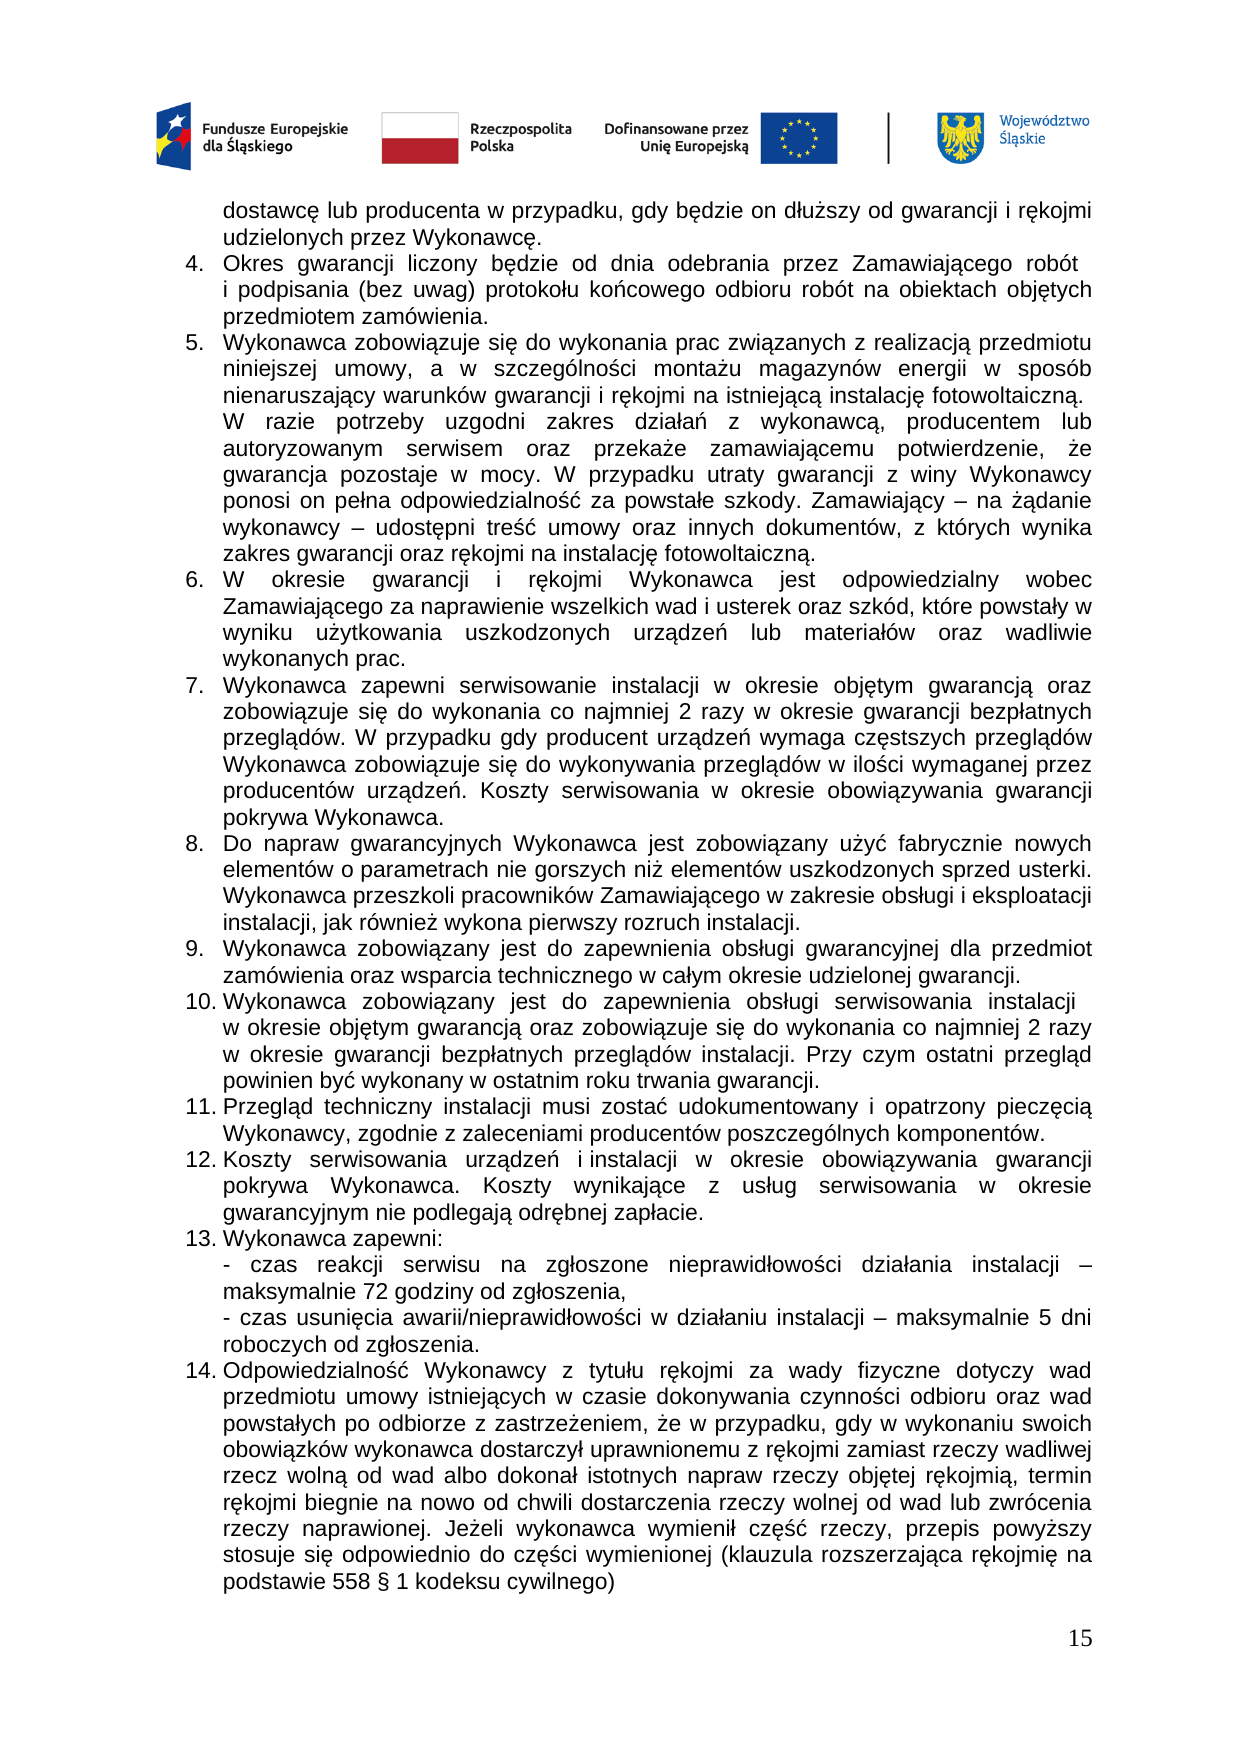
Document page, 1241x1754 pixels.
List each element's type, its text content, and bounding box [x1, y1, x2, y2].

list W okresie gwarancji i rękojmi Wykonawca jest odpowiedzialny wobec Zamawiającego za naprawienie wszelkich wad i usterek oraz szkód, które powstały w wyniku użytkowania uszkodzonych urządzeń lub materiałów oraz wadliwie wykonanych prac. [185, 566, 1093, 672]
list Do napraw gwarancyjnych Wykonawca jest zobowiązany użyć fabrycznie nowych elementów o parametrach nie gorszych niż elementów uszkodzonych sprzed usterki. Wykonawca przeszkoli pracowników Zamawiającego w zakresie obsługi i eksploatacji instalacji, jak również wykona pierwszy rozruch instalacji. [185, 830, 1093, 935]
text - czas usunięcia awarii/nieprawidłowości w działaniu instalacji – maksymalnie 5 dni roboczych od zgłoszenia. [223, 1304, 1093, 1357]
list Odpowiedzialność Wykonawcy z tytułu rękojmi za wady fizyczne dotyczy wad przedmiotu umowy istniejących w czasie dokonywania czynności odbioru oraz wad powstałych po odbiorze z zastrzeżeniem, że w przypadku, gdy w wykonaniu swoich obowiązków wykonawca dostarczył uprawnionemu z rękojmi zamiast rzeczy wadliwej rzecz wolną od wad albo dokonał istotnych napraw rzeczy objętej rękojmią, termin rękojmi biegnie na nowo od chwili dostarczenia rzeczy wolnej od wad lub zwrócenia rzeczy naprawionej. Jeżeli wykonawca wymienił część rzeczy, przepis powyższy stosuje się odpowiednio do części wymienionej (klauzula rozszerzająca rękojmię na podstawie 558 § 1 kodeksu cywilnego) [185, 1357, 1093, 1594]
list Wykonawca zapewni serwisowanie instalacji w okresie objętym gwarancją oraz zobowiązuje się do wykonania co najmniej 2 razy w okresie gwarancji bezpłatnych przeglądów. W przypadku gdy producent urządzeń wymaga częstszych przeglądów Wykonawca zobowiązuje się do wykonywania przeglądów w ilości wymaganej przez producentów urządzeń. Koszty serwisowania w okresie obowiązywania gwarancji pokrywa Wykonawca. [185, 672, 1093, 830]
list Koszty serwisowania urządzeń i instalacji w okresie obowiązywania gwarancji pokrywa Wykonawca. Koszty wynikające z usług serwisowania w okresie gwarancyjnym nie podlegają odrębnej zapłacie. [185, 1146, 1093, 1225]
list Wykonawca zobowiązany jest do zapewnienia obsługi gwarancyjnej dla przedmiot zamówienia oraz wsparcia technicznego w całym okresie udzielonej gwarancji. [185, 935, 1093, 988]
list Wykonawca zobowiązany jest do zapewnienia obsługi serwisowania instalacji w okresie objętym gwarancją oraz zobowiązuje się do wykonania co najmniej 2 razy w okresie gwarancji bezpłatnych przeglądów instalacji. Przy czym ostatni przegląd powinien być wykonany w ostatnim roku trwania gwarancji. [185, 988, 1093, 1093]
list Przegląd techniczny instalacji musi zostać udokumentowany i opatrzony pieczęcią Wykonawcy, zgodnie z zaleceniami producentów poszczególnych komponentów. [185, 1093, 1093, 1146]
list Wykonawca zobowiązuje się do wykonania prac związanych z realizacją przedmiotu niniejszej umowy, a w szczególności montażu magazynów energii w sposób nienaruszający warunków gwarancji i rękojmi na istniejącą instalację fotowoltaiczną. W razie potrzeby uzgodni zakres działań z wykonawcą, producentem lub autoryzowanym serwisem oraz przekaże zamawiającemu potwierdzenie, że gwarancja pozostaje w mocy. W przypadku utraty gwarancji z winy Wykonawcy ponosi on pełna odpowiedzialność za powstałe szkody. Zamawiający – na żądanie wykonawcy – udostępni treść umowy oraz innych dokumentów, z których wynika zakres gwarancji oraz rękojmi na instalację fotowoltaiczną. [185, 329, 1093, 566]
text - czas reakcji serwisu na zgłoszone nieprawidłowości działania instalacji – maksymalnie 72 godziny od zgłoszenia, [223, 1251, 1093, 1304]
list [185, 197, 1093, 250]
list Wykonawca zapewni: [185, 1225, 1093, 1251]
list Okres gwarancji liczony będzie od dnia odebrania przez Zamawiającego robót i podpisania (bez uwag) protokołu końcowego odbioru robót na obiektach objętych przedmiotem zamówienia. [185, 250, 1093, 329]
